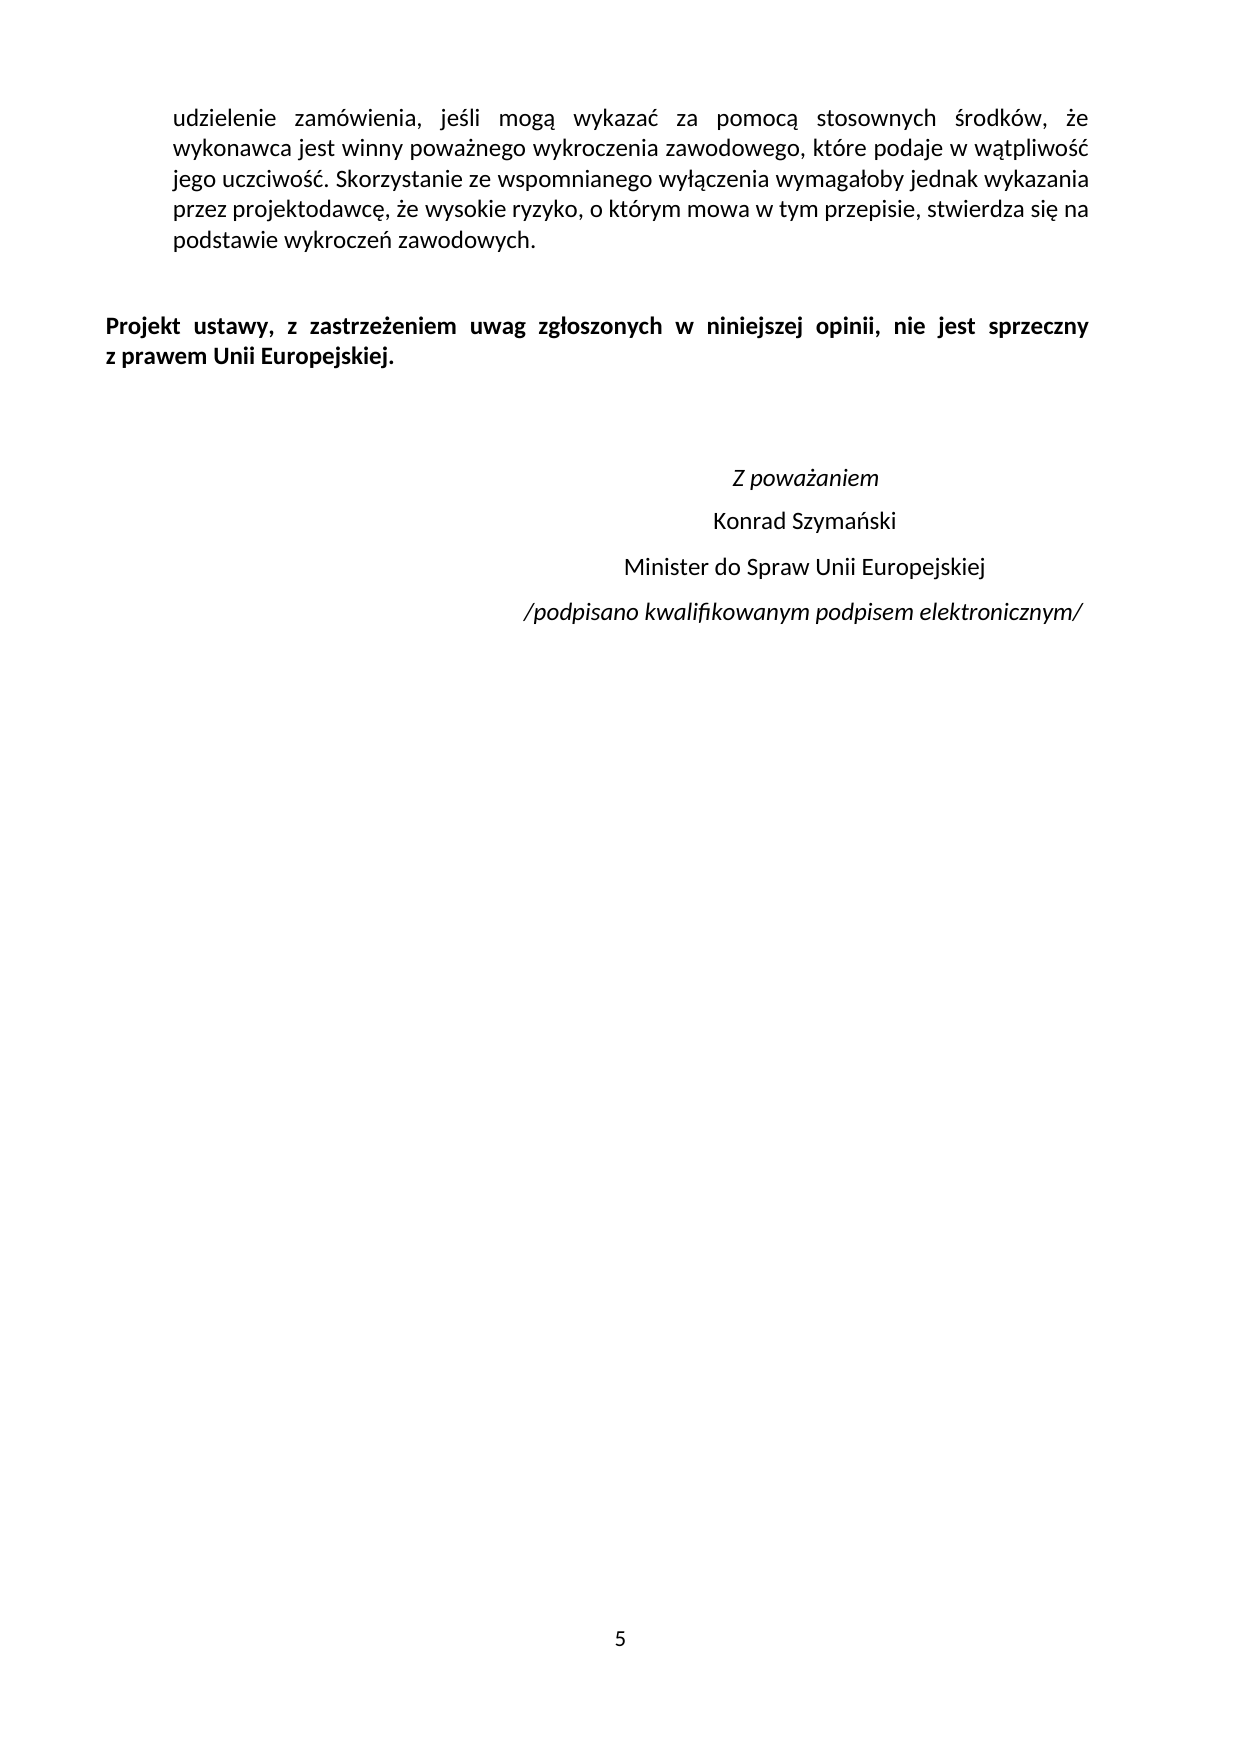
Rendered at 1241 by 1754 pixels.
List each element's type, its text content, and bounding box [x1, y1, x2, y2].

text Projekt ustawy, z zastrzeżeniem uwag zgłoszonych w niniejszej opinii, nie jest sprzeczny z prawem Unii Europejskiej. [106, 310, 1090, 371]
text /podpisano kwalifikowanym podpisem elektronicznym/ [519, 596, 1090, 627]
text Minister do Spraw Unii Europejskiej [519, 551, 1090, 581]
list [135, 102, 1090, 254]
text Konrad Szymański [519, 505, 1090, 535]
text Z poważaniem [519, 457, 1095, 492]
